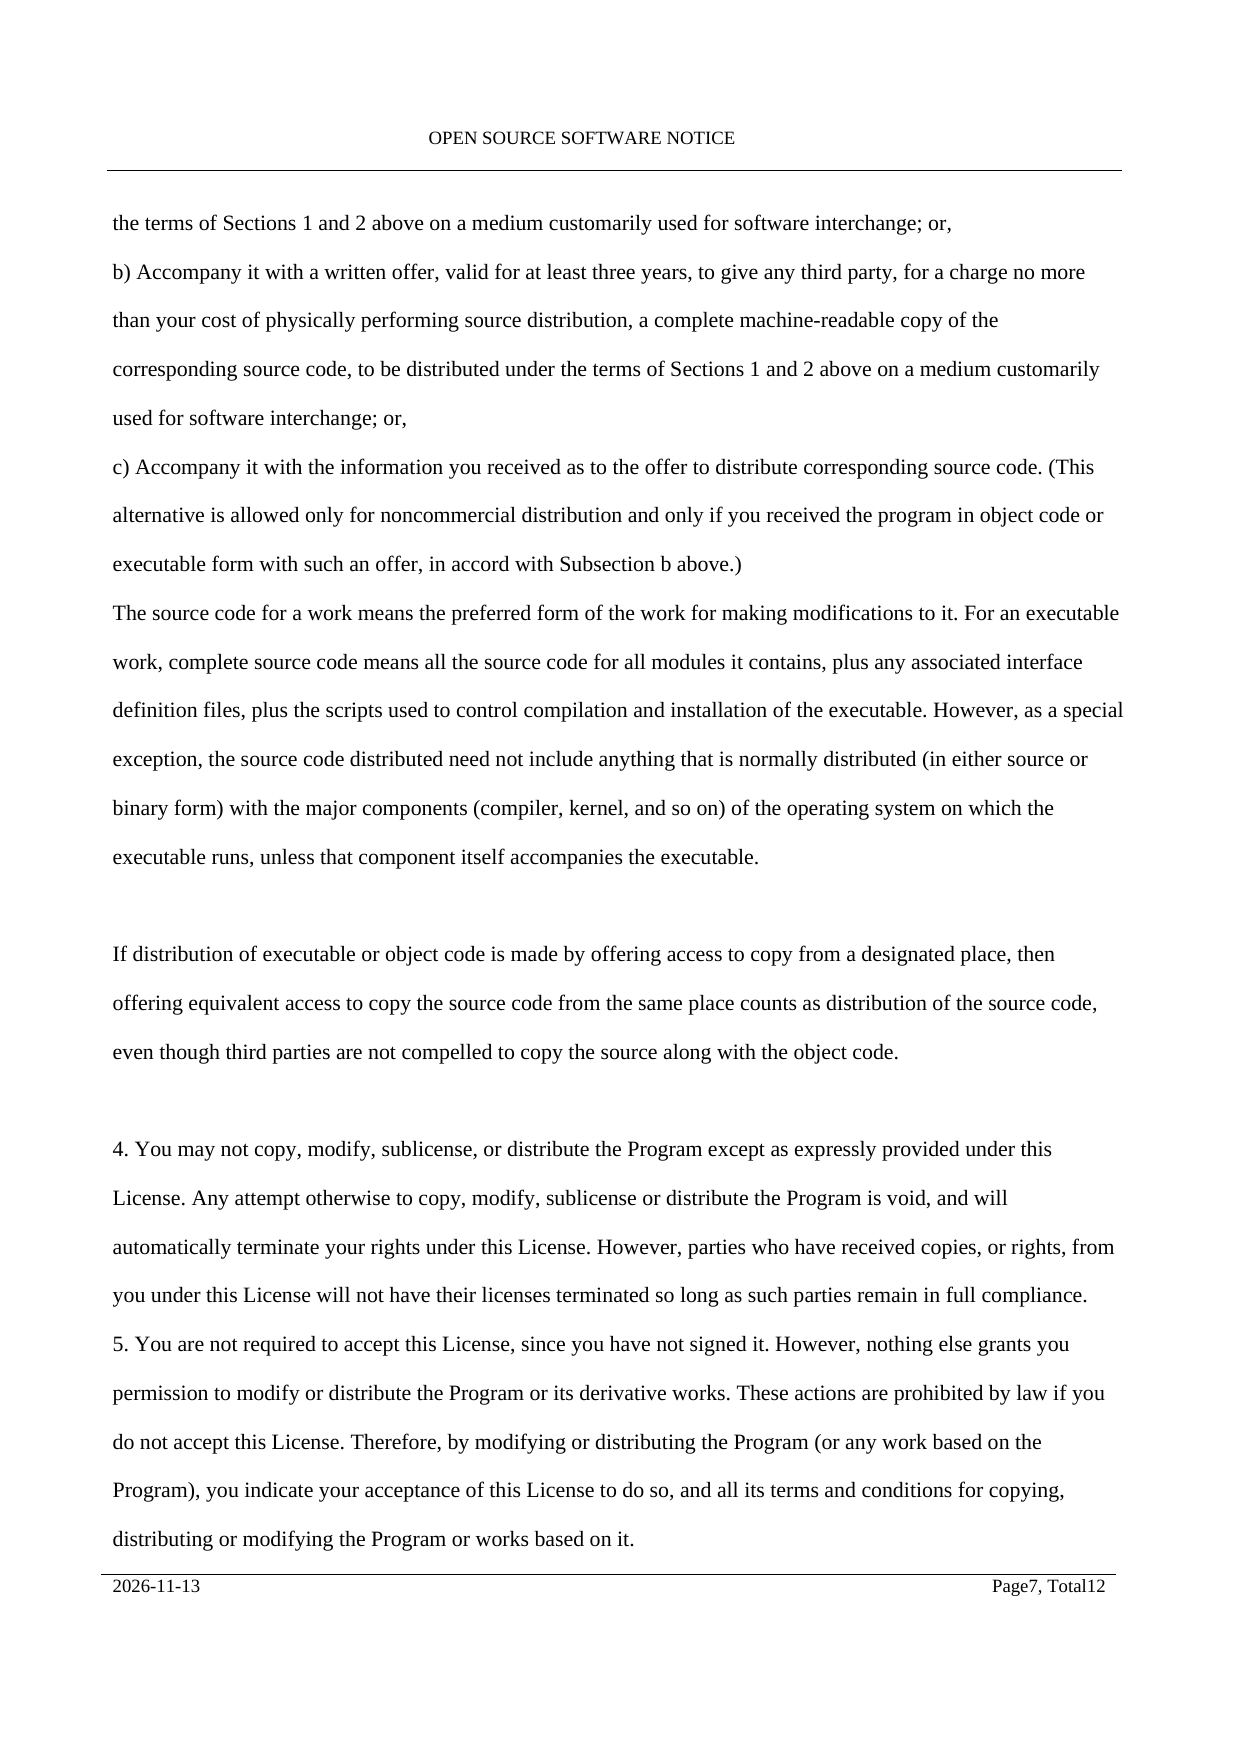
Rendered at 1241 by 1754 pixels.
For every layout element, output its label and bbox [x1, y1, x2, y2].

text [112, 206, 1128, 1555]
